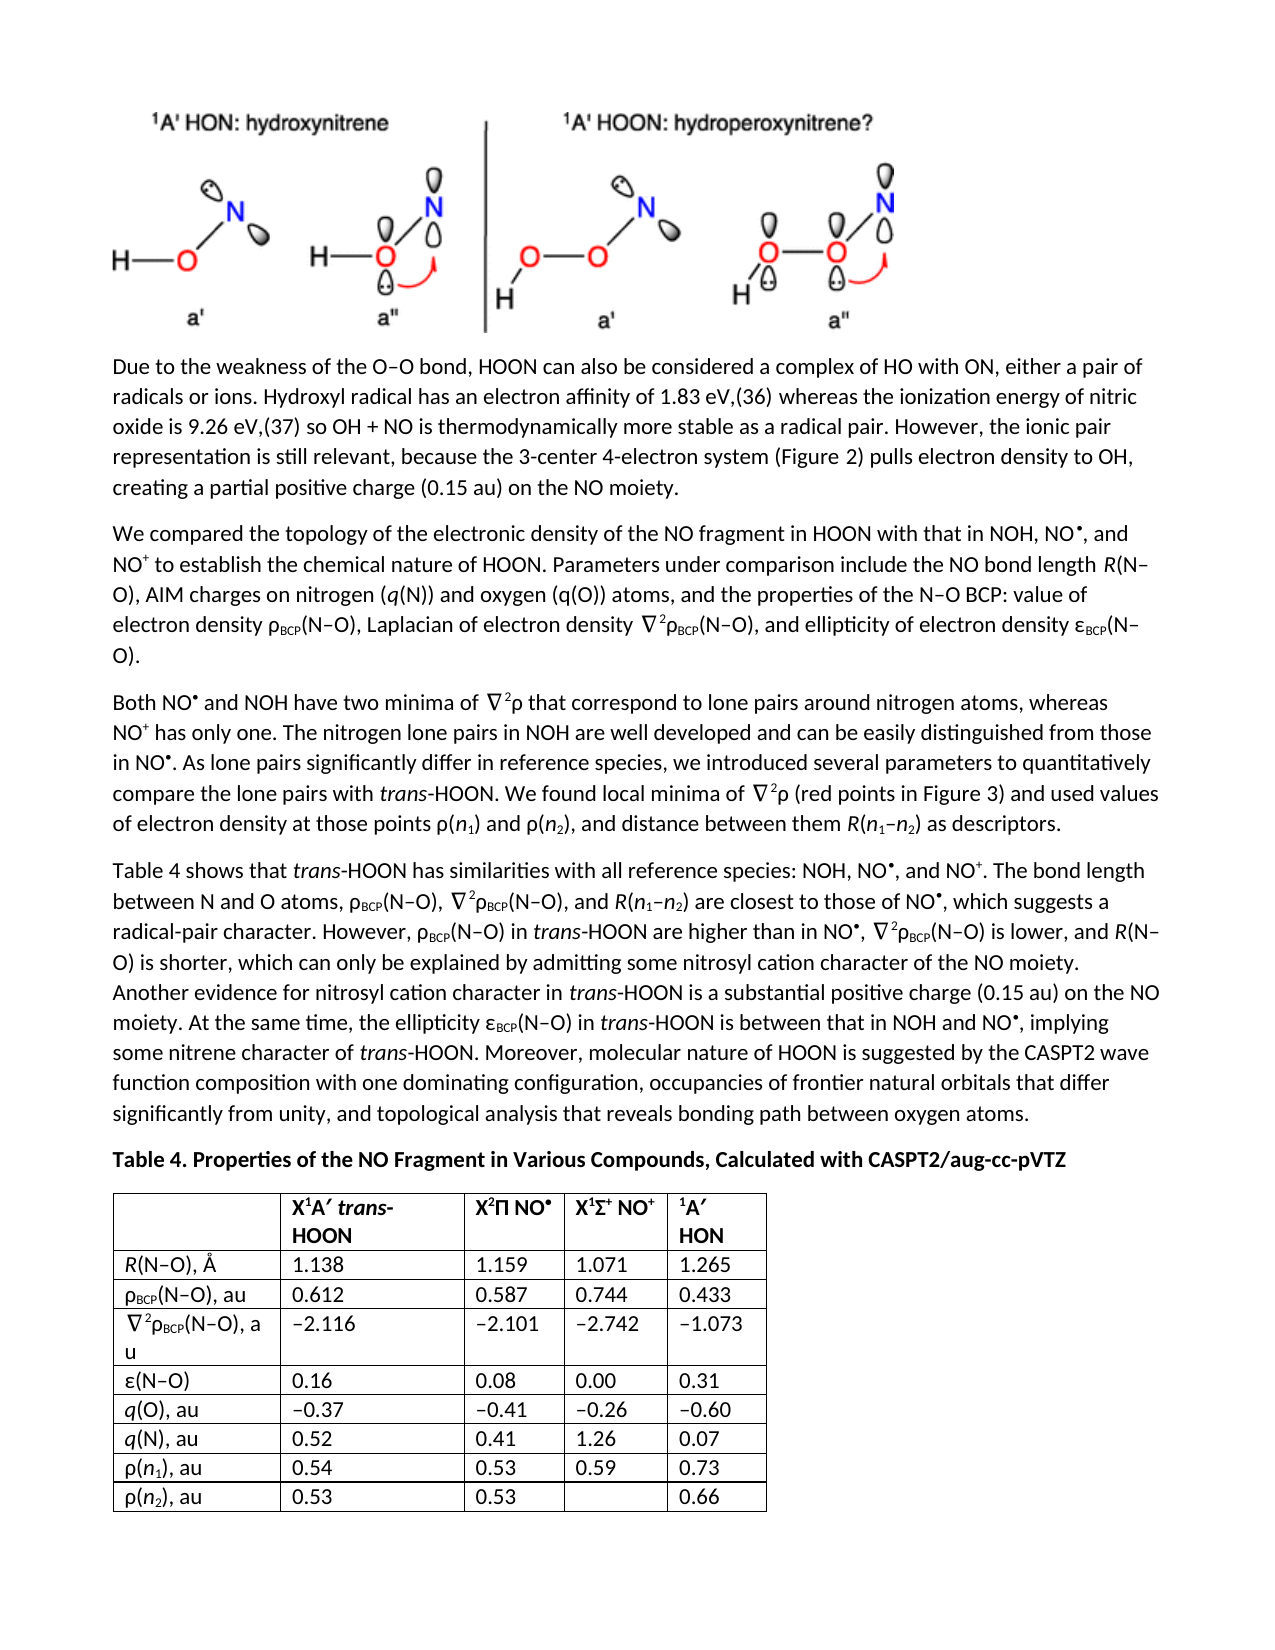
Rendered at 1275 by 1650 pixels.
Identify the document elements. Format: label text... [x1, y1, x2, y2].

table_cell 0.31 [668, 1366, 766, 1394]
table_cell 0.53 [465, 1483, 564, 1511]
text Both NO• and NOH have two minima of ∇2ρ that correspond to lone pairs around nitrogen atoms, whereas NO+ has only one. The nitrogen lone pairs in NOH are well developed and can be easily distinguished from those in NO•. As lone pairs significantly differ in reference species, we introduced several parameters to quantitatively compare the lone pairs with trans-HOON. We found local minima of ∇2ρ (red points in Figure 3) and used values of electron density at those points ρ(n1) and ρ(n2), and distance between them R(n1–n2) as descriptors. [112, 688, 1162, 837]
table_cell q(N), au [114, 1424, 280, 1452]
table_cell 0.53 [281, 1483, 464, 1511]
table_header [114, 1194, 280, 1249]
table_cell –0.26 [565, 1395, 667, 1423]
table_cell –0.41 [465, 1395, 564, 1423]
table_cell 0.53 [465, 1454, 564, 1481]
text Due to the weakness of the O–O bond, HOON can also be considered a complex of HO with ON, either a pair of radicals or ions. Hydroxyl radical has an electron affinity of 1.83 eV,(36) whereas the ionization energy of nitric oxide is 9.26 eV,(37) so OH + NO is thermodynamically more stable as a radical pair. However, the ionic pair representation is still relevant, because the 3-center 4-electron system (Figure 2) pulls electron density to OH, creating a partial positive charge (0.15 au) on the NO moiety. [112, 352, 1162, 501]
table_cell 1.138 [281, 1251, 464, 1279]
table_cell 0.52 [281, 1424, 464, 1452]
table_cell 0.00 [565, 1366, 667, 1394]
table_cell 0.433 [668, 1280, 766, 1308]
table_cell –0.37 [281, 1395, 464, 1423]
table_cell –2.116 [281, 1309, 464, 1365]
table_cell 0.73 [668, 1454, 766, 1481]
table_cell 0.744 [565, 1280, 667, 1308]
table_cell –2.101 [465, 1309, 564, 1365]
table_header 1A′ HON [668, 1194, 766, 1249]
table_cell [565, 1483, 667, 1511]
picture [112, 112, 894, 333]
table_header X1Σ+ NO+ [565, 1194, 667, 1249]
table_cell 0.08 [465, 1366, 564, 1394]
table_cell –1.073 [668, 1309, 766, 1365]
table_cell ρ(n1), au [114, 1454, 280, 1481]
table_cell q(O), au [114, 1395, 280, 1423]
table_cell ∇2ρBCP(N–O), au [114, 1309, 280, 1365]
table_cell ρ(n2), au [114, 1483, 280, 1511]
table_cell 0.59 [565, 1454, 667, 1481]
table_cell 0.587 [465, 1280, 564, 1308]
table_cell 1.26 [565, 1424, 667, 1452]
table_cell 1.159 [465, 1251, 564, 1279]
table_cell R(N–O), Å [114, 1251, 280, 1279]
text Table 4 shows that trans-HOON has similarities with all reference species: NOH, NO•, and NO+. The bond length between N and O atoms, ρBCP(N–O), ∇2ρBCP(N–O), and R(n1–n2) are closest to those of NO•, which suggests a radical-pair character. However, ρBCP(N–O) in trans-HOON are higher than in NO•, ∇2ρBCP(N–O) is lower, and R(N–O) is shorter, which can only be explained by admitting some nitrosyl cation character of the NO moiety. Another evidence for nitrosyl cation character in trans-HOON is a substantial positive charge (0.15 au) on the NO moiety. At the same time, the ellipticity εBCP(N–O) in trans-HOON is between that in NOH and NO•, implying some nitrene character of trans-HOON. Moreover, molecular nature of HOON is suggested by the CASPT2 wave function composition with one dominating configuration, occupancies of frontier natural orbitals that differ significantly from unity, and topological analysis that reveals bonding path between oxygen atoms. [112, 856, 1162, 1127]
table_cell 0.16 [281, 1366, 464, 1394]
text Table 4. Properties of the NO Fragment in Various Compounds, Calculated with CASPT2/aug-cc-pVTZ [112, 1146, 1162, 1174]
table_cell 0.07 [668, 1424, 766, 1452]
table_cell 0.612 [281, 1280, 464, 1308]
table_cell 0.41 [465, 1424, 564, 1452]
table_cell 1.071 [565, 1251, 667, 1279]
table_cell –0.60 [668, 1395, 766, 1423]
table_cell –2.742 [565, 1309, 667, 1365]
table_header X1A′ trans-HOON [281, 1194, 464, 1249]
table_cell ε(N–O) [114, 1366, 280, 1394]
table_cell 0.66 [668, 1483, 766, 1511]
text We compared the topology of the electronic density of the NO fragment in HOON with that in NOH, NO•, and NO+ to establish the chemical nature of HOON. Parameters under comparison include the NO bond length R(N–O), AIM charges on nitrogen (q(N)) and oxygen (q(O)) atoms, and the properties of the N–O BCP: value of electron density ρBCP(N–O), Laplacian of electron density ∇2ρBCP(N–O), and ellipticity of electron density εBCP(N–O). [112, 519, 1162, 669]
table_cell 0.54 [281, 1454, 464, 1481]
table_cell ρBCP(N–O), au [114, 1280, 280, 1308]
table_cell 1.265 [668, 1251, 766, 1279]
table_header X2Π NO• [465, 1194, 564, 1249]
